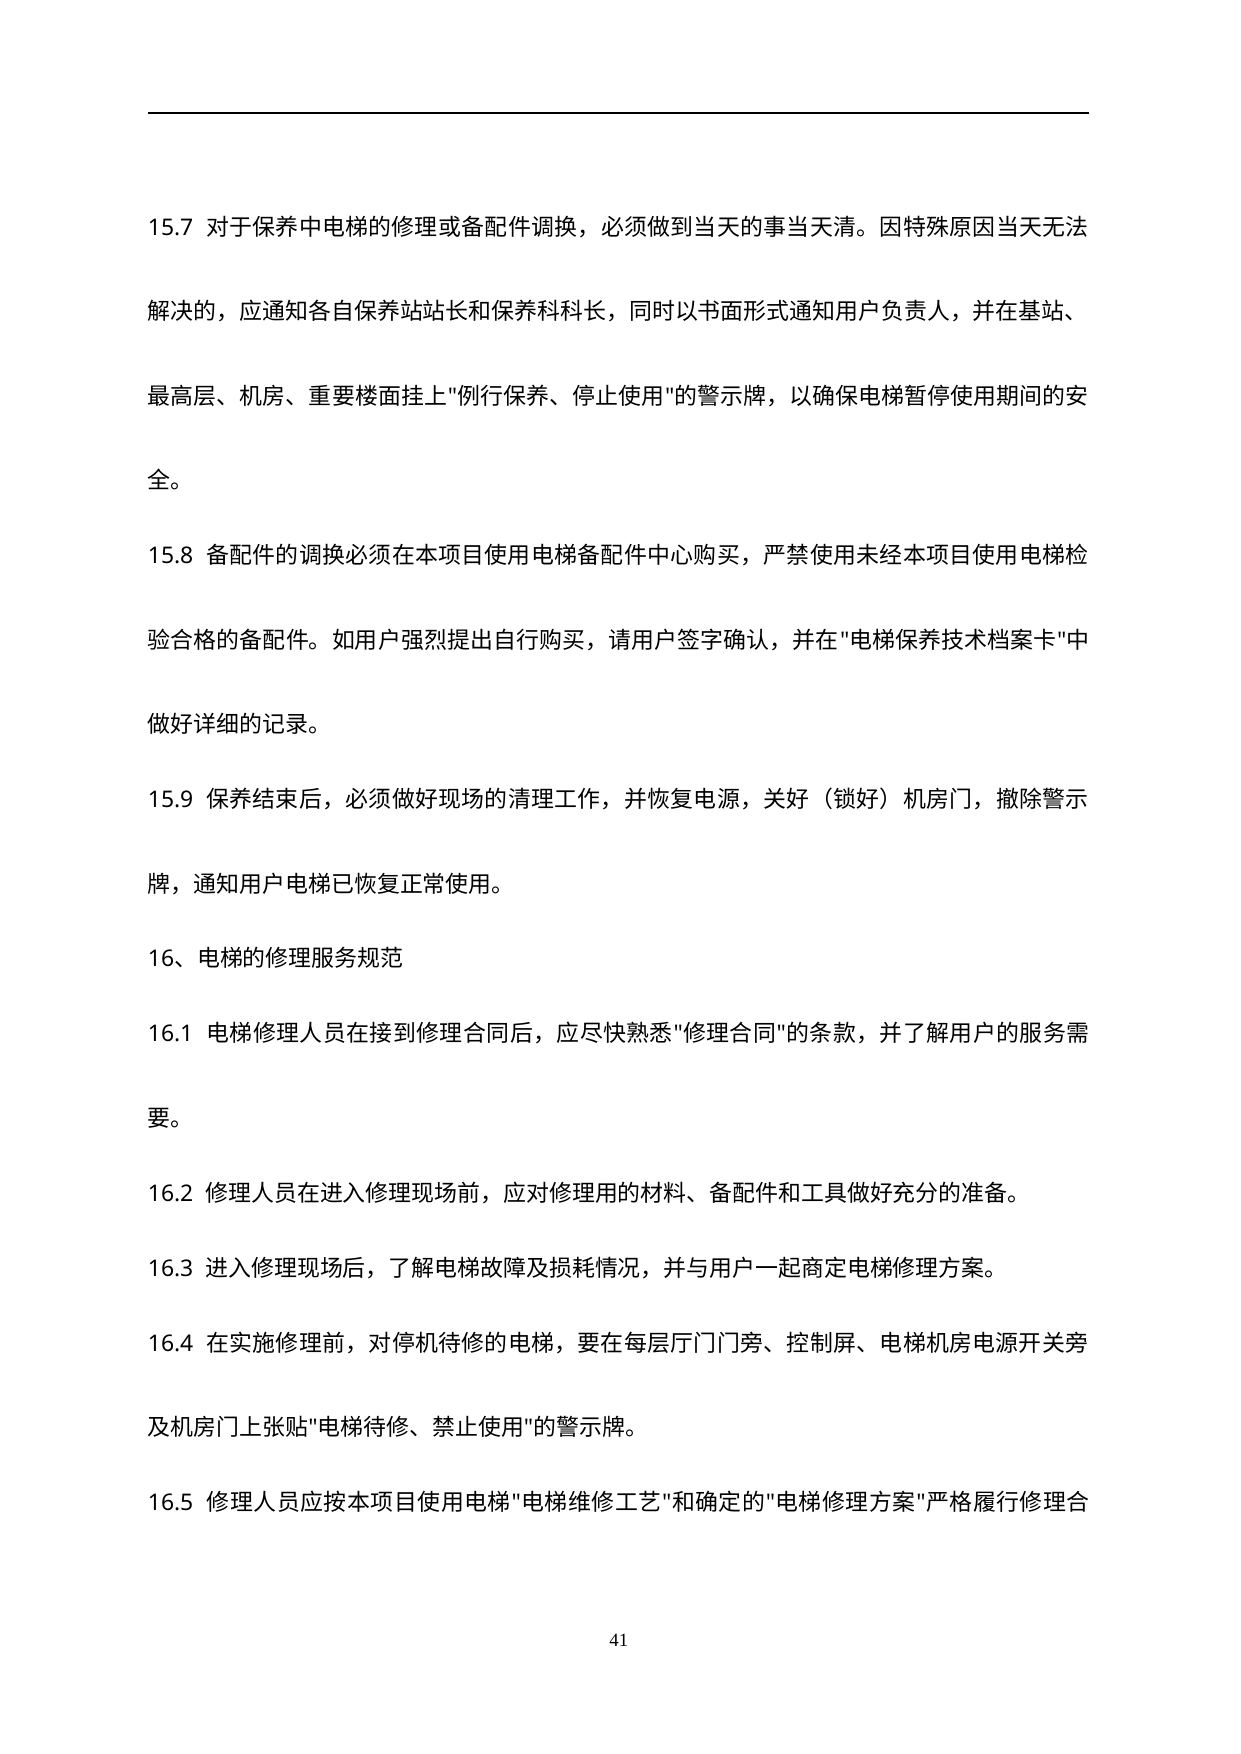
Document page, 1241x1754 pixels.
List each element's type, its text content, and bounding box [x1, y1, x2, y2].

text 15.9 保养结束后，必须做好现场的清理工作，并恢复电源，关好（锁好）机房门，撤除警示牌，通知用户电梯已恢复正常使用。 [148, 765, 1089, 914]
text 15.7 对于保养中电梯的修理或备配件调换，必须做到当天的事当天清。因特殊原因当天无法解决的，应通知各自保养站站长和保养科科长，同时以书面形式通知用户负责人，并在基站、最高层、机房、重要楼面挂上"例行保养、停止使用"的警示牌，以确保电梯暂停使用期间的安全。 [148, 193, 1089, 511]
text 15.8 备配件的调换必须在本项目使用电梯备配件中心购买，严禁使用未经本项目使用电梯检验合格的备配件。如用户强烈提出自行购买，请用户签字确认，并在"电梯保养技术档案卡"中做好详细的记录。 [148, 521, 1089, 755]
text 16.4 在实施修理前，对停机待修的电梯，要在每层厅门门旁、控制屏、电梯机房电源开关旁及机房门上张贴"电梯待修、禁止使用"的警示牌。 [148, 1309, 1089, 1458]
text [148, 1468, 1089, 1533]
text 16.1 电梯修理人员在接到修理合同后，应尽快熟悉"修理合同"的条款，并了解用户的服务需要。 [148, 999, 1089, 1149]
text 16.2 修理人员在进入修理现场前，应对修理用的材料、备配件和工具做好充分的准备。 [148, 1159, 1089, 1224]
text 16、电梯的修理服务规范 [148, 924, 1089, 989]
text 16.3 进入修理现场后，了解电梯故障及损耗情况，并与用户一起商定电梯修理方案。 [148, 1234, 1089, 1299]
